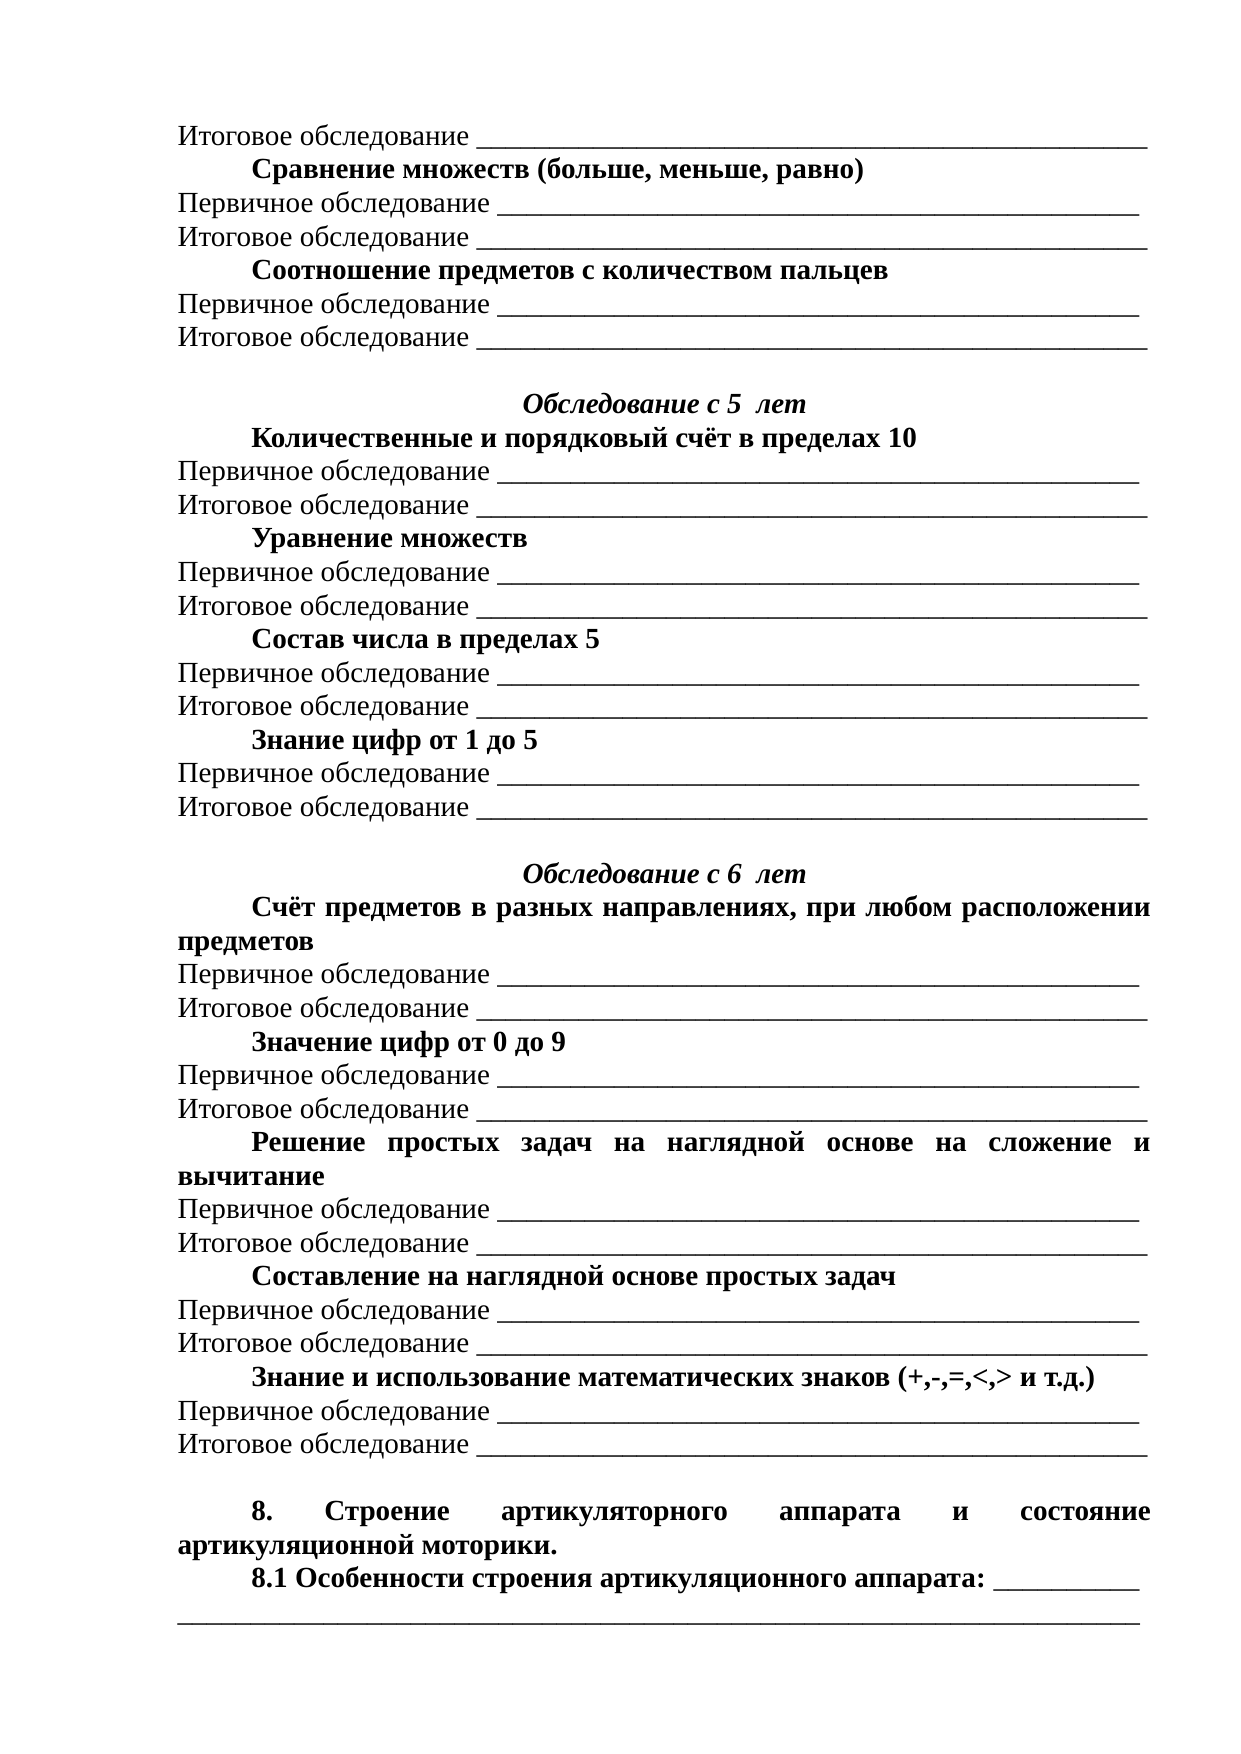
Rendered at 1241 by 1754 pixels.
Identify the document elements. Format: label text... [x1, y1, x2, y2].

text Сравнение множеств (больше, меньше, равно) [177, 152, 1152, 185]
text Итоговое обследование ______________________________________________ [177, 1225, 1152, 1258]
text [177, 1594, 1152, 1627]
text Первичное обследование ____________________________________________ [177, 1393, 1152, 1426]
text Итоговое обследование ______________________________________________ [177, 1091, 1152, 1124]
text Первичное обследование ____________________________________________ [177, 554, 1152, 588]
text Знание и использование математических знаков (+,-,=,<,> и т.д.) [177, 1359, 1152, 1393]
text Первичное обследование ____________________________________________ [177, 655, 1152, 688]
text Решение простых задач на наглядной основе на сложение и вычитание [177, 1124, 1152, 1191]
text Итоговое обследование ______________________________________________ [177, 588, 1152, 621]
text Количественные и порядковый счёт в пределах 10 [177, 420, 1152, 453]
text Итоговое обследование ______________________________________________ [177, 688, 1152, 722]
text Соотношение предметов с количеством пальцев [177, 252, 1152, 286]
text Первичное обследование ____________________________________________ [177, 453, 1152, 487]
text Составление на наглядной основе простых задач [177, 1258, 1152, 1292]
text Первичное обследование ____________________________________________ [177, 1191, 1152, 1225]
text Итоговое обследование ______________________________________________ [177, 219, 1152, 252]
text Первичное обследование ____________________________________________ [177, 957, 1152, 990]
text Обследование с 6 лет [177, 856, 1152, 889]
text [177, 185, 1152, 219]
text Итоговое обследование ______________________________________________ [177, 789, 1152, 822]
text Знание цифр от 1 до 5 [177, 722, 1152, 755]
text 8. Строение артикуляторного аппарата и состояние артикуляционной моторики. [177, 1493, 1152, 1560]
text Итоговое обследование ______________________________________________ [177, 1326, 1152, 1359]
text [177, 118, 1152, 152]
text Первичное обследование ____________________________________________ [177, 286, 1152, 319]
text Значение цифр от 0 до 9 [177, 1024, 1152, 1057]
text Первичное обследование ____________________________________________ [177, 1057, 1152, 1091]
text Состав числа в пределах 5 [177, 621, 1152, 655]
text 8.1 Особенности строения артикуляционного аппарата: __________ [177, 1560, 1152, 1594]
text Уравнение множеств [177, 521, 1152, 554]
text Первичное обследование ____________________________________________ [177, 1292, 1152, 1326]
text Итоговое обследование ______________________________________________ [177, 990, 1152, 1024]
text Первичное обследование ____________________________________________ [177, 755, 1152, 789]
text Обследование с 5 лет [177, 386, 1152, 420]
text Итоговое обследование ______________________________________________ [177, 487, 1152, 521]
text Счёт предметов в разных направлениях, при любом расположении предметов [177, 889, 1152, 957]
text Итоговое обследование ______________________________________________ [177, 319, 1152, 353]
text Итоговое обследование ______________________________________________ [177, 1426, 1152, 1460]
